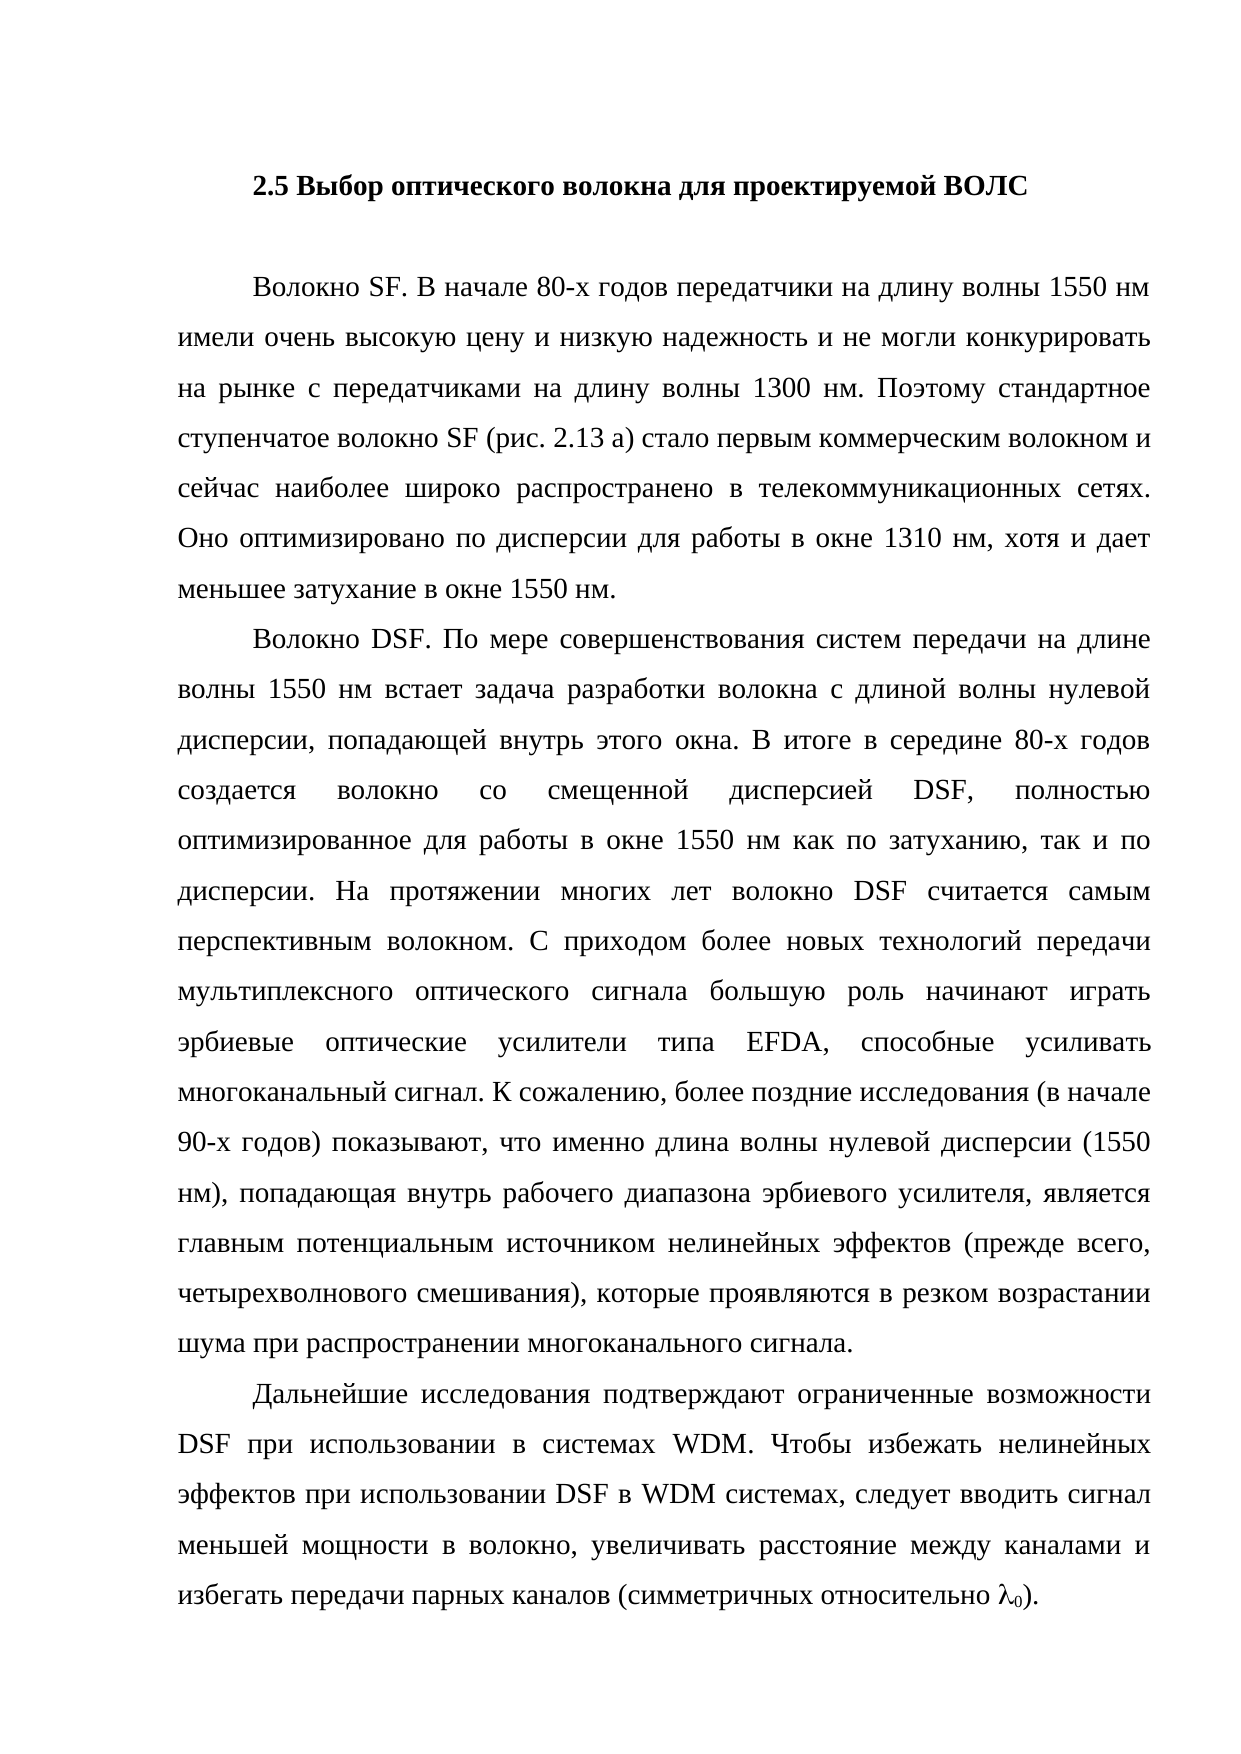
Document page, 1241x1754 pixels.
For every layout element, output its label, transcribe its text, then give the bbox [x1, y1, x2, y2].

text Дальнейшие исследования подтверждают ограниченные возможности DSF при использовании в системах WDM. Чтобы избежать нелинейных эффектов при использовании DSF в WDM системах, следует вводить сигнал меньшей мощности в волокно, увеличивать расстояние между каналами и избегать передачи парных каналов (симметричных относительно 0). [177, 1376, 1152, 1611]
text Волокно SF. В начале 80-х годов передатчики на длину волны 1550 нм имели очень высокую цену и низкую надежность и не могли конкурировать на рынке с передатчиками на длину волны 1300 нм. Поэтому стандартное ступенчатое волокно SF (рис. 2.13 а) стало первым коммерческим волокном и сейчас наиболее широко распространено в телекоммуникационных сетях. Оно оптимизировано по дисперсии для работы в окне 1310 нм, хотя и дает меньшее затухание в окне 1550 нм. [177, 269, 1152, 604]
text 2.5 Выбор оптического волокна для проектируемой ВОЛС [177, 168, 1152, 202]
text Волокно DSF. По мере совершенствования систем передачи на длине волны 1550 нм встает задача разработки волокна с длиной волны нулевой дисперсии, попадающей внутрь этого окна. В итоге в середине 80-х годов создается волокно со смещенной дисперсией DSF, полностью оптимизированное для работы в окне 1550 нм как по затуханию, так и по дисперсии. На протяжении многих лет волокно DSF считается самым перспективным волокном. С приходом более новых технологий передачи мультиплексного оптического сигнала большую роль начинают играть эрбиевые оптические усилители типа EFDA, способные усиливать многоканальный сигнал. К сожалению, более поздние исследования (в начале 90-х годов) показывают, что именно длина волны нулевой дисперсии (1550 нм), попадающая внутрь рабочего диапазона эрбиевого усилителя, является главным потенциальным источником нелинейных эффектов (прежде всего, четырехволнового смешивания), которые проявляются в резком возрастании шума при распространении многоканального сигнала. [177, 621, 1152, 1359]
